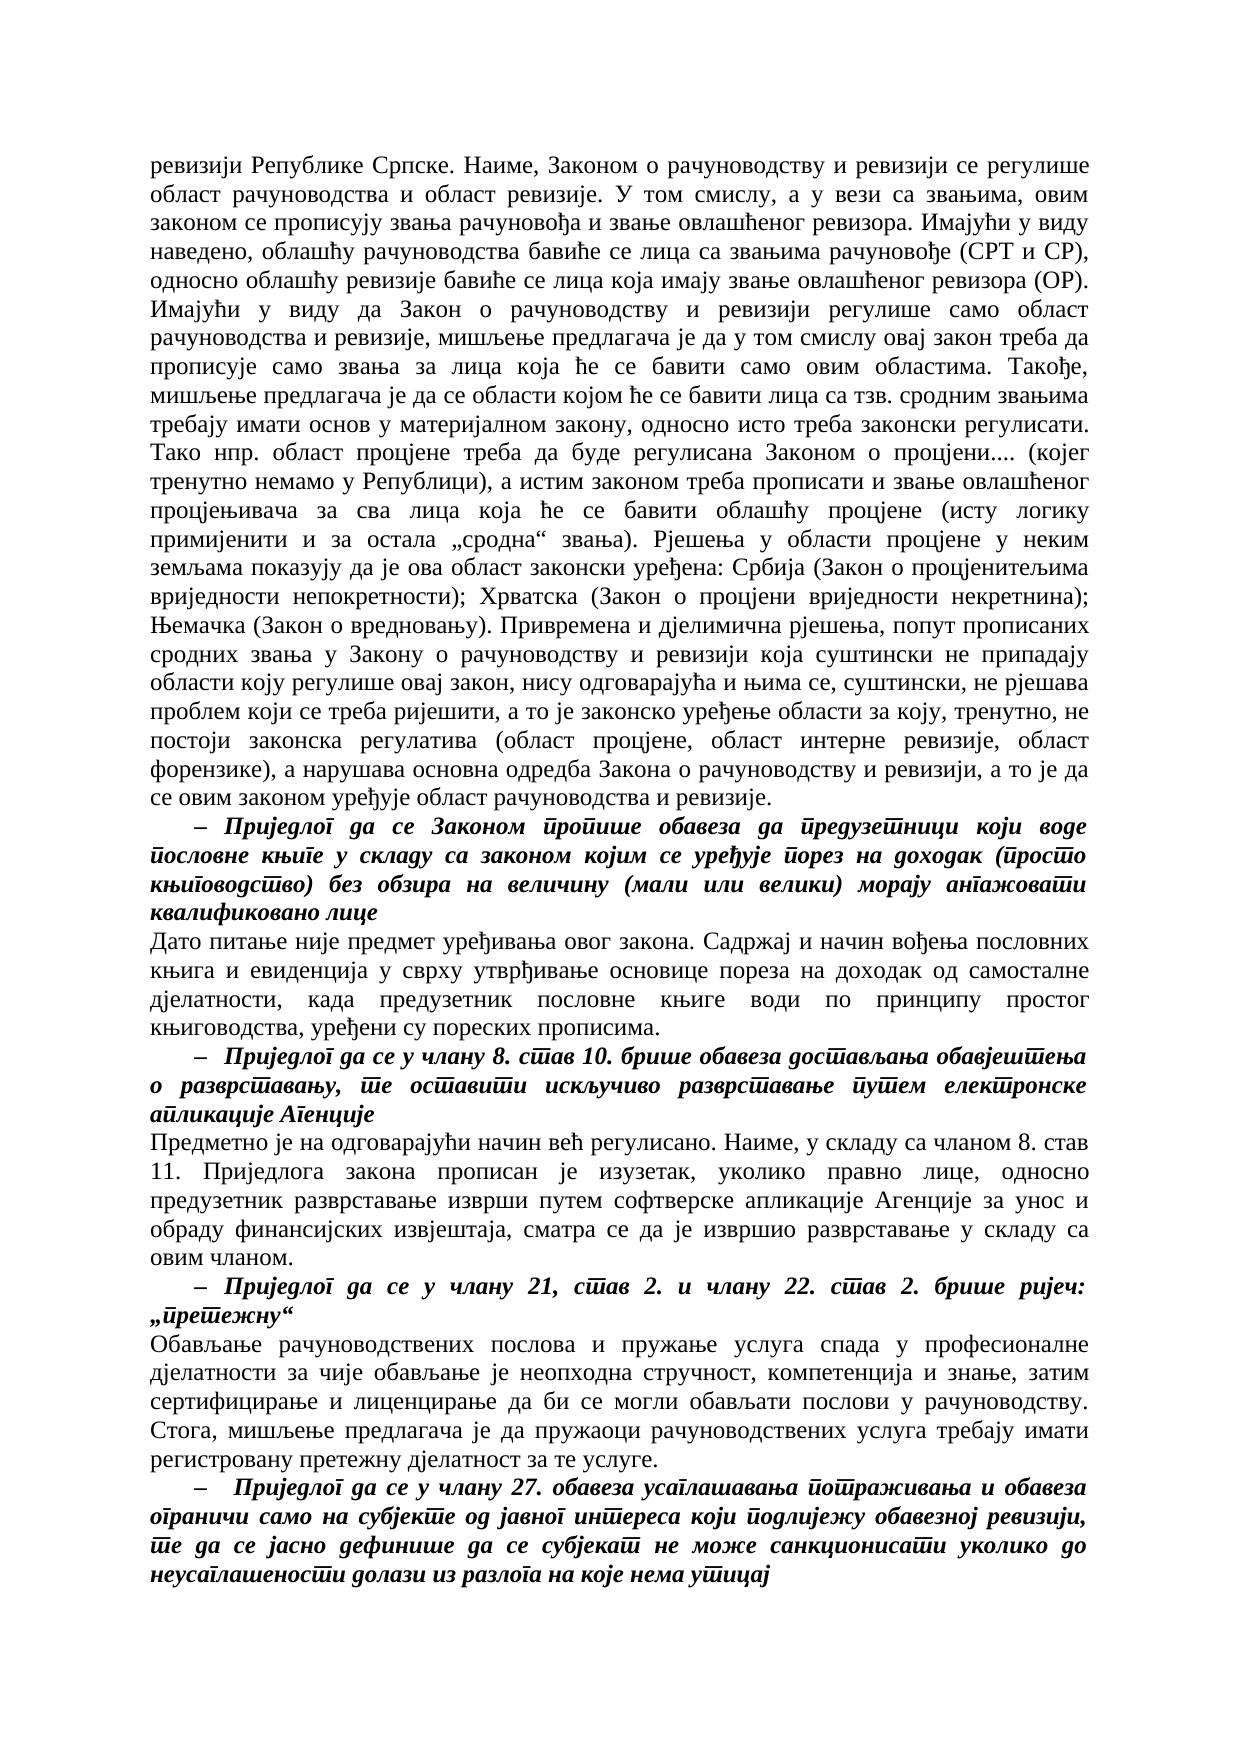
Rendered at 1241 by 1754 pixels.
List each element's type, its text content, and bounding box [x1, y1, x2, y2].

list Приједлог да се у члану 8. став 10. брише обавеза достављања обавјештења о разврставању, те оставити искључиво разврставање путем електронске апликације Агенције [150, 1041, 1090, 1127]
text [150, 150, 1090, 811]
text Обављање рачуноводствених послова и пружање услуга спада у професионалне дјелатности за чије обављање је неопходна стручност, компетенција и знање, затим сертифицирање и лиценцирање да би се могли обављати послови у рачуноводству. Стога, мишљење предлагача је да пружаоци рачуноводствених услуга требају имати регистровану претежну дјелатност за те услуге. [150, 1329, 1090, 1472]
text Предметно је на одговарајући начин већ регулисано. Наиме, у складу са чланом 8. став 11. Приједлога закона прописан је изузетак, уколико правно лице, односно предузетник разврставање изврши путем софтверске апликације Агенције за унос и обраду финансијских извјештаја, сматра се да је извршио разврставање у складу са овим чланом. [150, 1127, 1090, 1271]
list Приједлог да се у члану 27. обавеза усаглашавања потраживања и обавеза ограничи само на субјекте од јавног интереса који подлијежу обавезној ревизији, те да се јасно дефинише да се субјекат не може санкционисати уколико до неусаглашености долази из разлога на које нема утицај [150, 1472, 1090, 1587]
list Приједлог да се у члану 21, став 2. и члану 22. став 2. брише ријеч: „претежну“ [150, 1271, 1090, 1329]
text Дато питање није предмет уређивања овог закона. Садржај и начин вођења пословних књига и евиденција у сврху утврђивање основице пореза на доходак од самосталне дјелатности, када предузетник пословне књиге води по принципу простог књиговодства, уређени су пореских прописима. [150, 926, 1090, 1041]
list Приједлог да се Законом пропише обавеза да предузетници који воде пословне књиге у складу са законом којим се уређује порез на доходак (просто књиговодство) без обзира на величину (мали или велики) морају ангажовати квалификовано лице [150, 811, 1090, 926]
